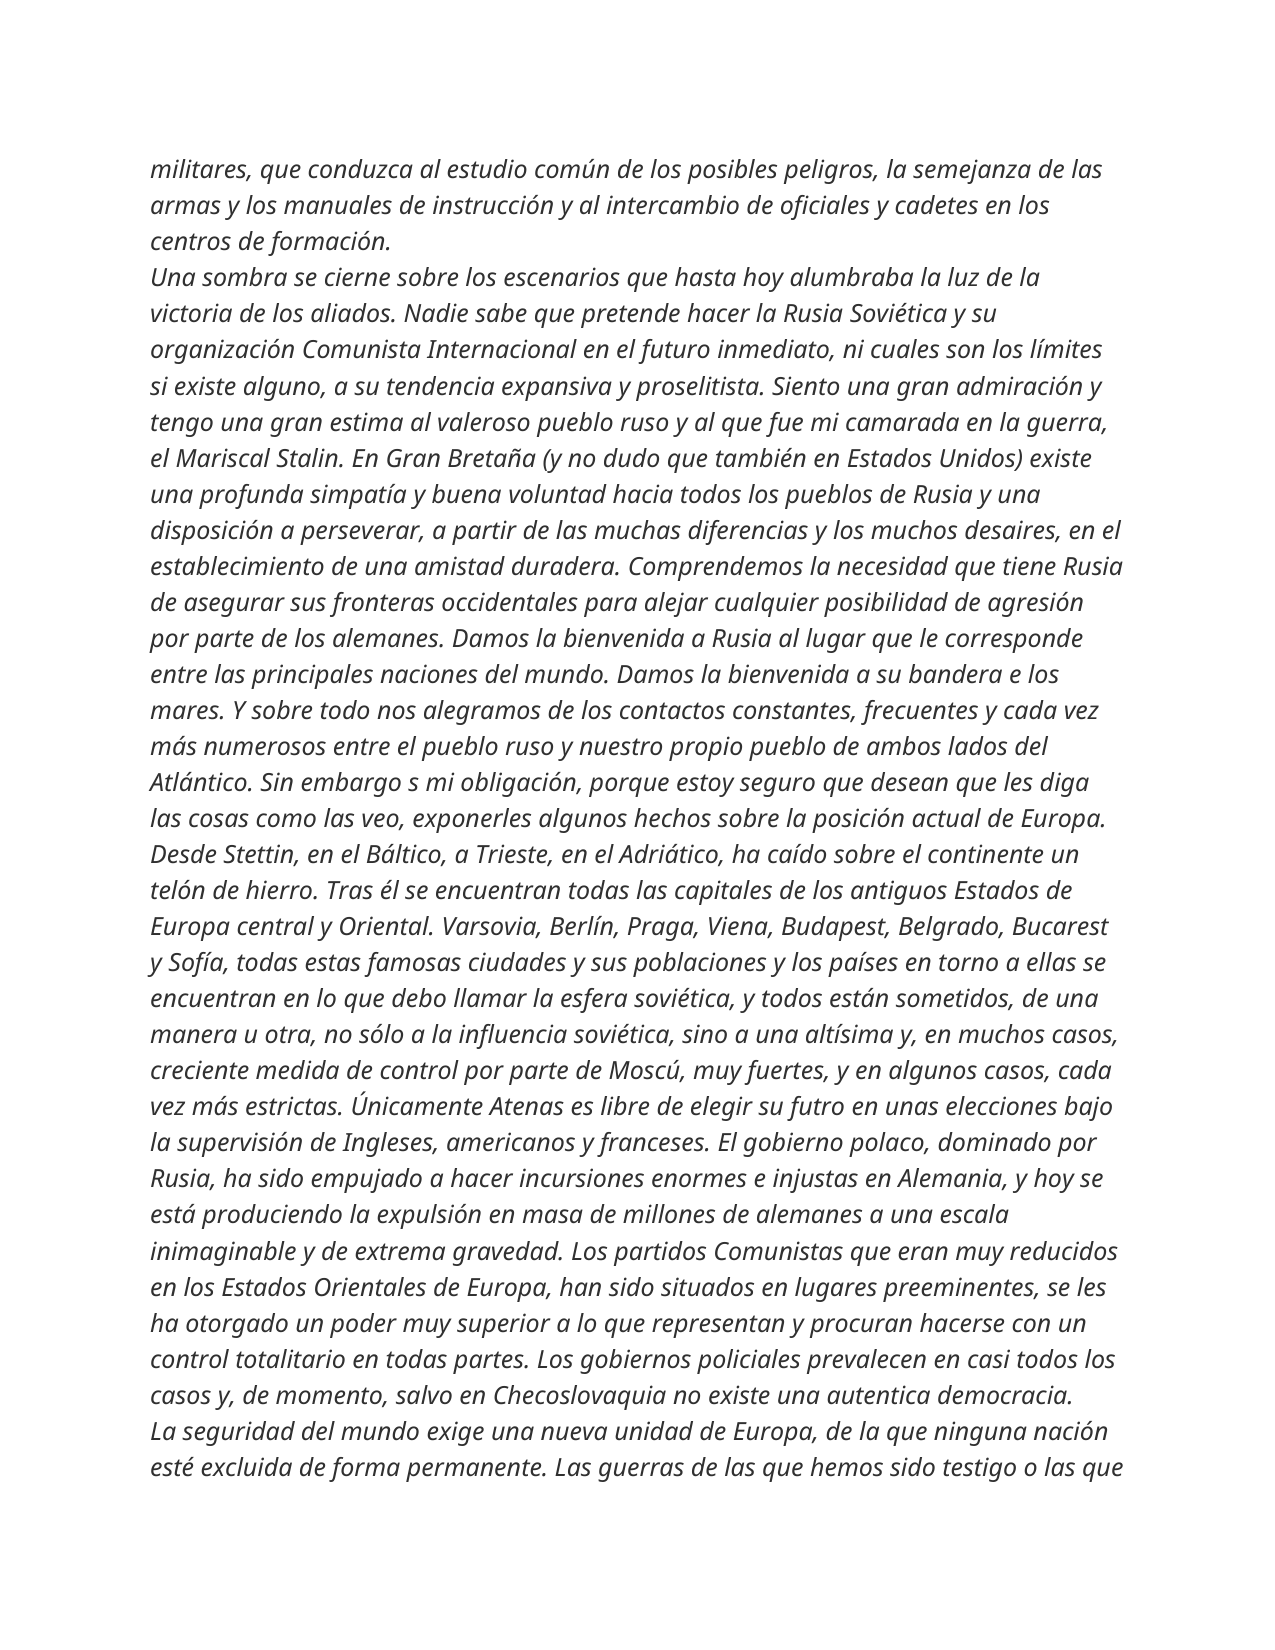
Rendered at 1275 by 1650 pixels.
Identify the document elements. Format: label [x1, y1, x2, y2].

text [150, 150, 1125, 1483]
